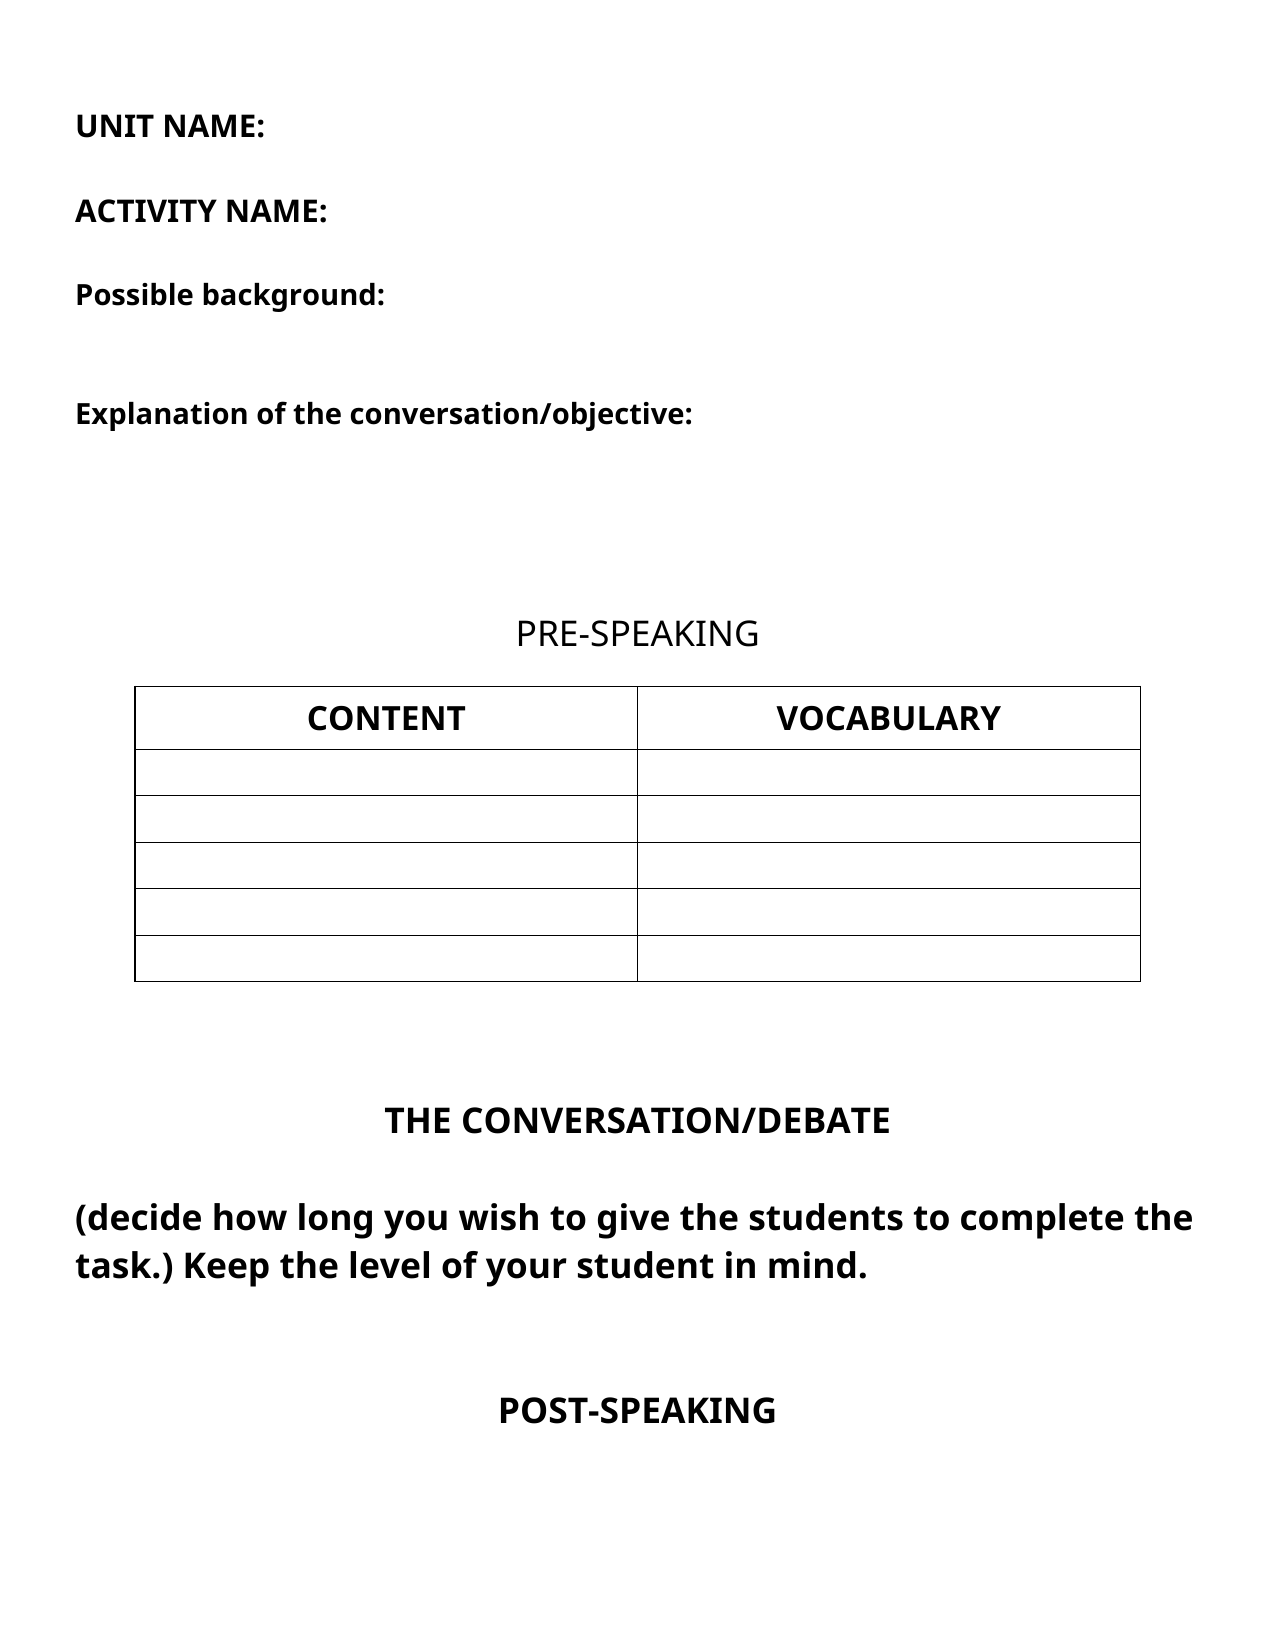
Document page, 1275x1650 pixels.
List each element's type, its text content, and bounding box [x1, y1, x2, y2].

text Possible background: [75, 274, 1200, 314]
table_cell [136, 843, 637, 888]
text THE CONVERSATION/DEBATE [75, 1096, 1200, 1144]
table_cell [638, 889, 1140, 934]
table_cell [136, 936, 637, 981]
table_header VOCABULARY [638, 687, 1140, 749]
table_cell [638, 750, 1140, 795]
table_cell [136, 796, 637, 842]
table_cell [136, 889, 637, 934]
text POST-SPEAKING [75, 1385, 1200, 1433]
table_cell [638, 796, 1140, 842]
table_cell [136, 750, 637, 795]
text PRE-SPEAKING [75, 609, 1200, 657]
text (decide how long you wish to give the students to complete the task.) Keep the level of your student in mind. [75, 1192, 1200, 1289]
table_cell [638, 843, 1140, 888]
text ACTIVITY NAME: [75, 189, 1200, 232]
table_cell [638, 936, 1140, 981]
text Explanation of the conversation/objective: [75, 393, 1200, 433]
table_header CONTENT [136, 687, 637, 749]
text UNIT NAME: [75, 104, 1200, 146]
